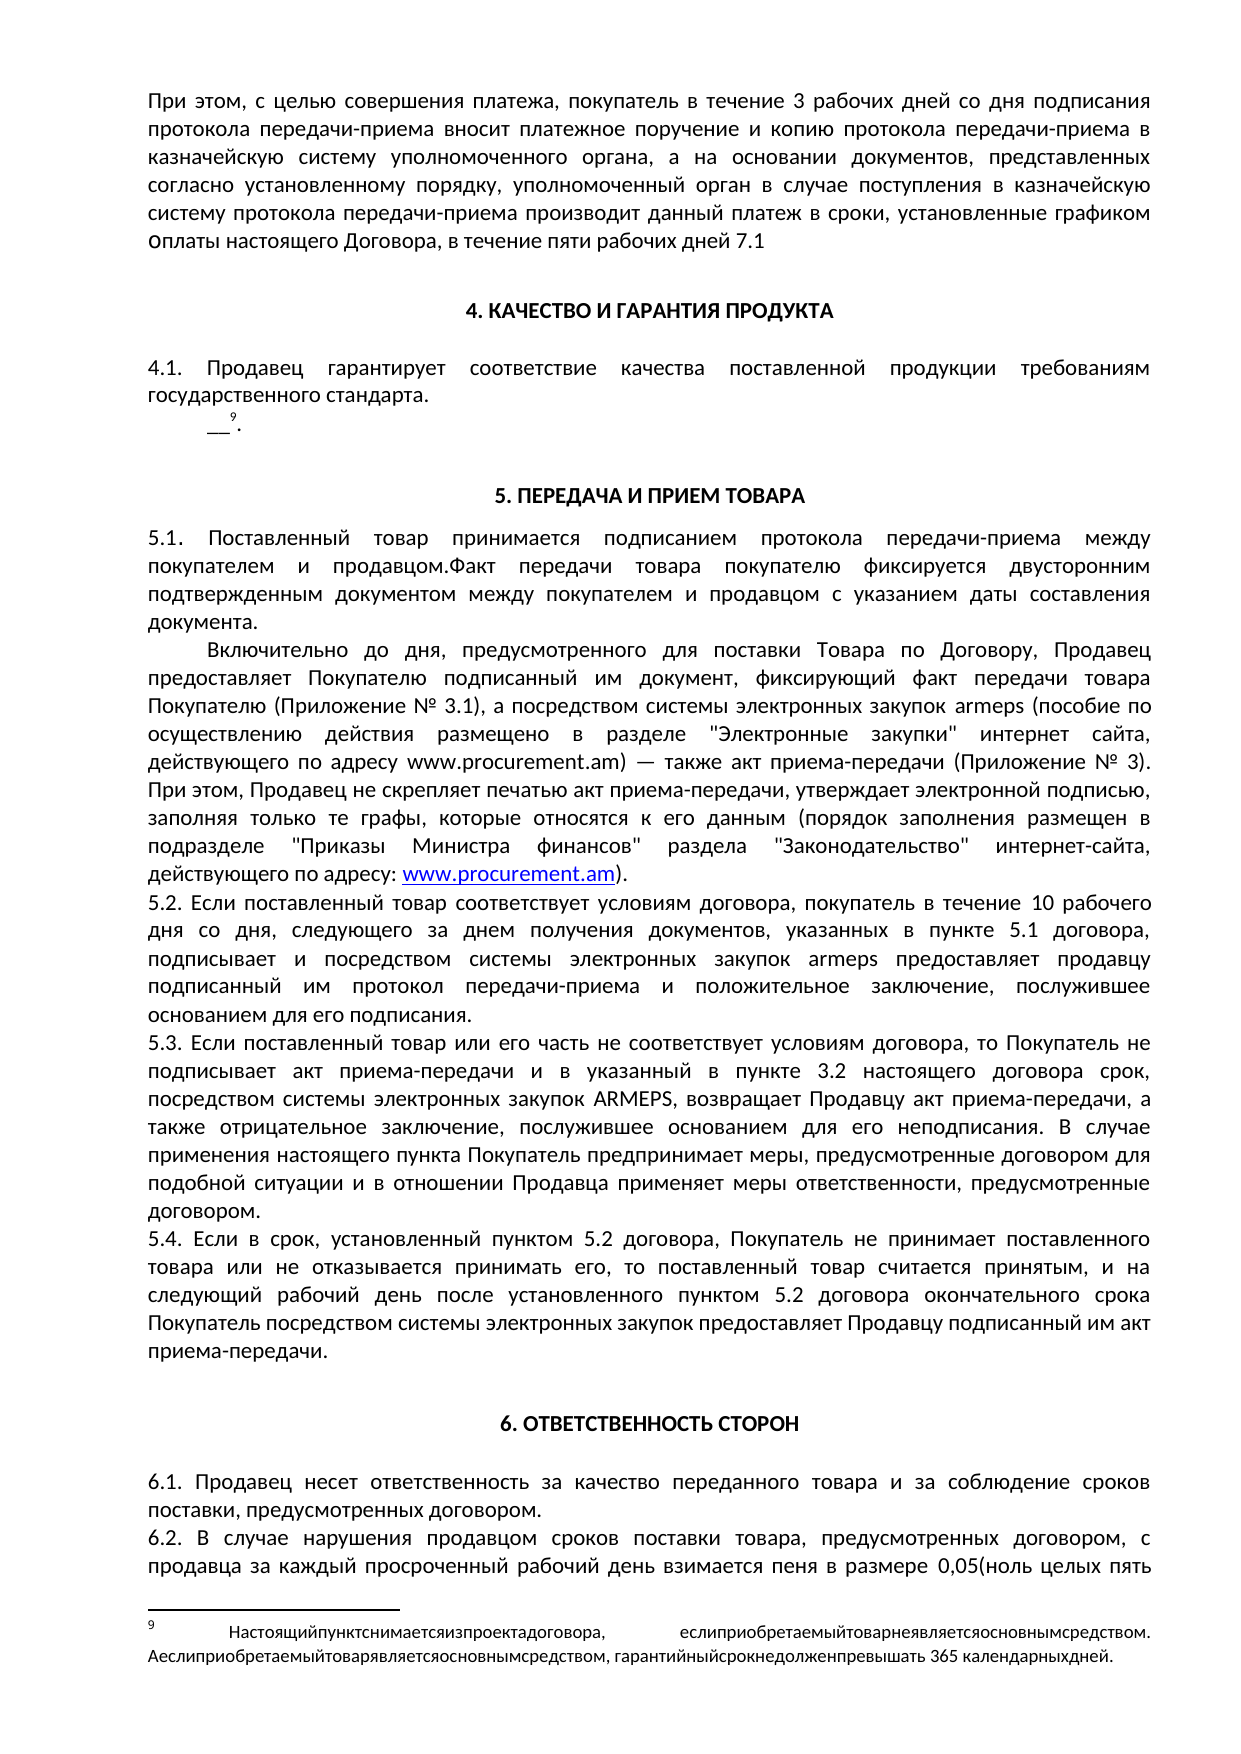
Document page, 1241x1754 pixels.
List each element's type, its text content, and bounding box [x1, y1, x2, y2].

text 5.1․ Поставленный товар принимается подписанием протокола передачи-приема между покупателем и продавцом.Факт передачи товара покупателю фиксируется двусторонним подтвержденным документом между покупателем и продавцом с указанием даты составления документа. [148, 523, 1152, 635]
text При этом, с целью совершения платежа, покупатель в течение 3 рабочих дней со дня подписания протокола передачи-приема вносит платежное поручение и копию протокола передачи-приема в казначейскую систему уполномоченного органа, а на основании документов, представленных согласно установленному порядку, уполномоченный орган в случае поступления в казначейскую систему протокола передачи-приема производит данный платеж в сроки, установленные графиком օплаты настоящего Договора, в течение пяти рабочих дней 7.1 [148, 86, 1152, 254]
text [148, 1523, 1152, 1579]
text 5.3. Если поставленный товар или его часть не соответствует условиям договора, то Покупатель не подписывает акт приема-передачи и в указанный в пункте 3.2 настоящего договора срок, посредством системы электронных закупок ARMEPS, возвращает Продавцу акт приема-передачи, а также отрицательное заключение, послужившее основанием для его неподписания. В случае применения настоящего пункта Покупатель предпринимает меры, предусмотренные договором для подобной ситуации и в отношении Продавца применяет меры ответственности, предусмотренные договором. [148, 1028, 1152, 1224]
text Включительно до дня, предусмотренного для поставки Товара по Договору, Продавец предоставляет Покупателю подписанный им документ, фиксирующий факт передачи товара Покупателю (Приложение № 3.1), а посредством системы электронных закупок armeps (пособие по осуществлению действия размещено в разделе "Электронные закупки" интернет сайта, действующего по адресу www.procurement.am) — также акт приема-передачи (Приложение № 3). При этом, Продавец не скрепляет печатью акт приема-передачи, утверждает электронной подписью, заполняя только те графы, которые относятся к его данным (порядок заполнения размещен в подразделе "Приказы Министра финансов" раздела "Законодательство" интернет-сайта, действующего по адресу: www.procurement.am). [148, 635, 1152, 888]
text 4.1. Продавец гарантирует соответствие качества поставленной продукции требованиям государственного стандарта. [148, 353, 1152, 409]
text 5.2. Если поставленный товар соответствует условиям договора, покупатель в течение 10 рабочего дня со дня, следующего за днем получения документов, указанных в пункте 5.1 договора, подписывает и посредством системы электронных закупок armeps предоставляет продавцу подписанный им протокол передачи-приема и положительное заключение, послужившее основанием для его подписания. [148, 888, 1152, 1028]
text 4. КАЧЕСТВО И ГАРАНТИЯ ПРОДУКТА [148, 297, 1152, 324]
text 6.1. Продавец несет ответственность за качество переданного товара и за соблюдение сроков поставки, предусмотренных договором. [148, 1467, 1152, 1523]
text 5.4. Если в срок, установленный пунктом 5.2 договора, Покупатель не принимает поставленного товара или не отказывается принимать его, то поставленный товар считается принятым, и на следующий рабочий день после установленного пунктом 5.2 договора окончательного срока Покупатель посредством системы электронных закупок предоставляет Продавцу подписанный им акт приема-передачи. [148, 1224, 1152, 1364]
text 6. ОТВЕТСТВЕННОСТЬ СТОРОН [148, 1409, 1152, 1437]
text 5. ПЕРЕДАЧА И ПРИЕМ ТОВАРА [148, 481, 1152, 509]
text __. [148, 409, 1152, 437]
